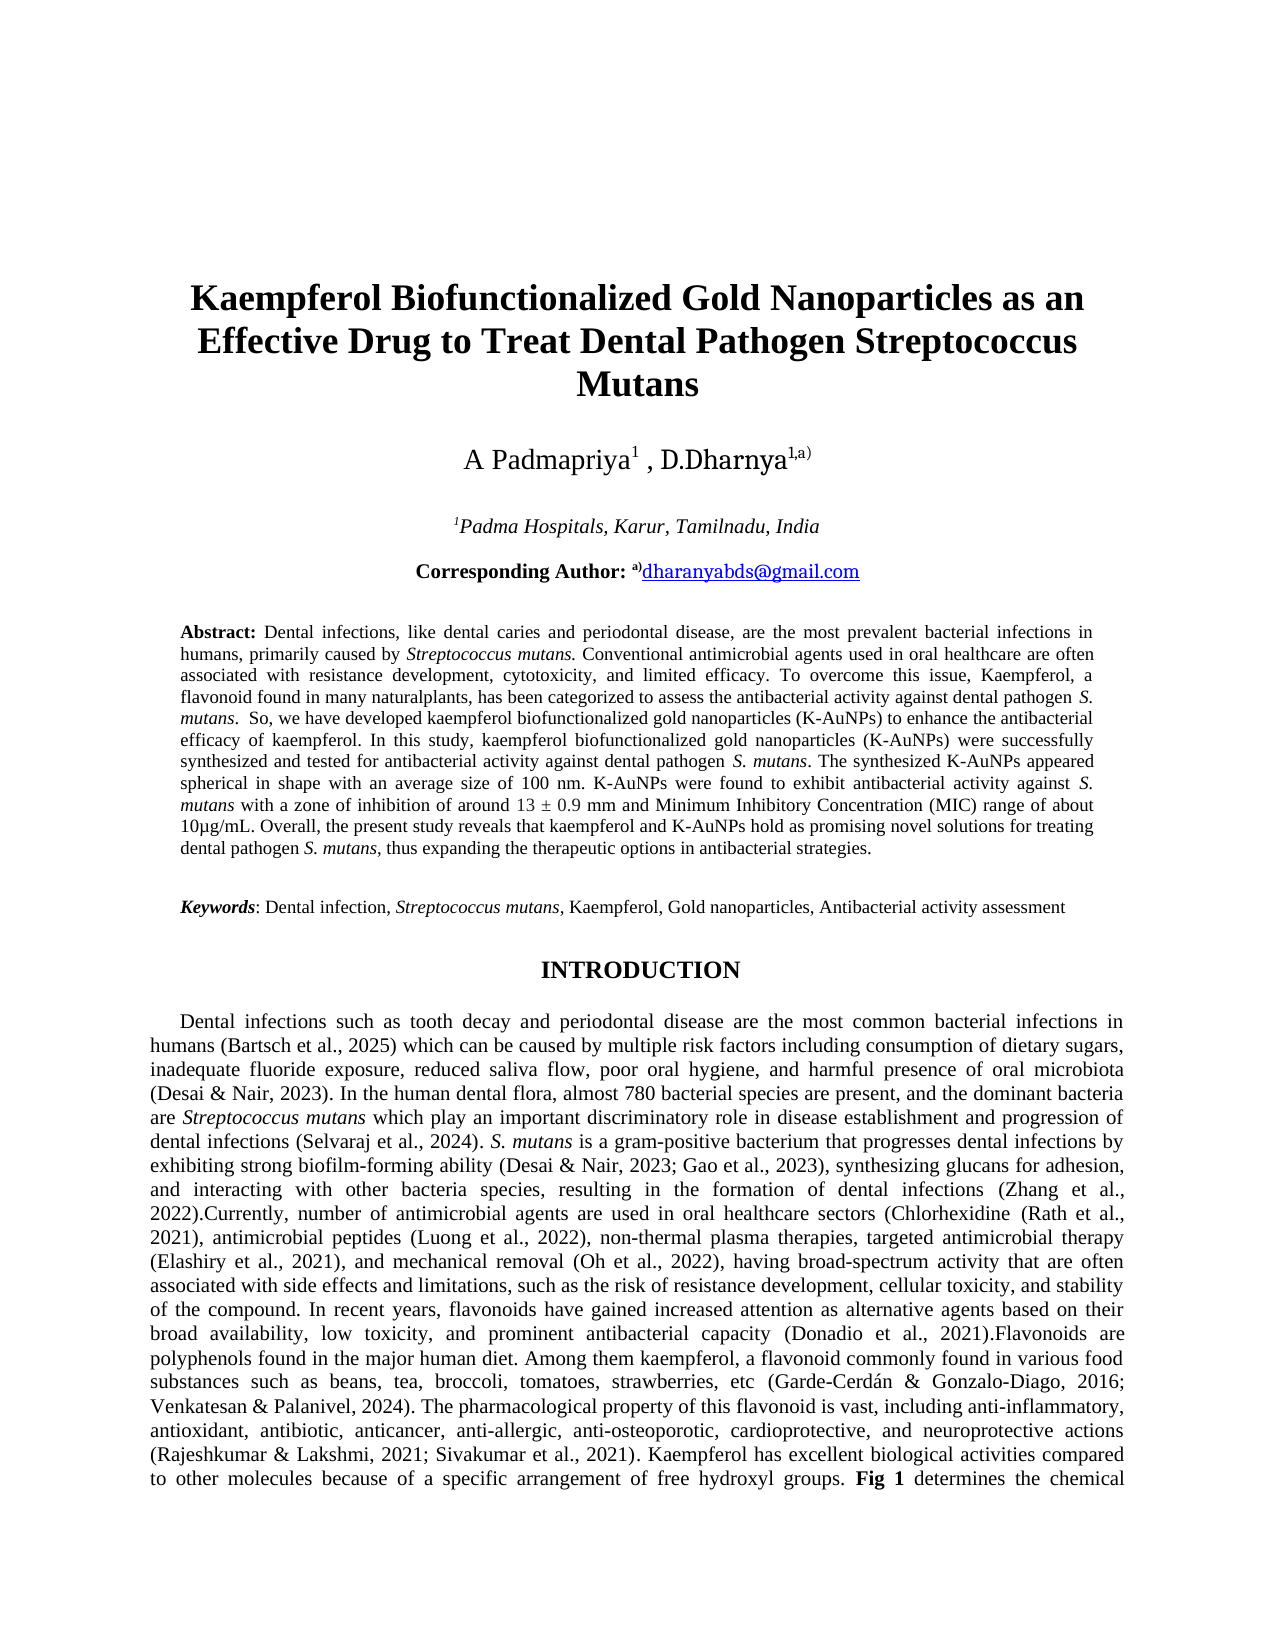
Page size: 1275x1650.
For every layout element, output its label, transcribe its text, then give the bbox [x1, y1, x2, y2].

text Abstract: Dental infections, like dental caries and periodontal disease, are the most prevalent bacterial infections in humans, primarily caused by Streptococcus mutans. Conventional antimicrobial agents used in oral healthcare are often associated with resistance development, cytotoxicity, and limited efficacy. To overcome this issue, Kaempferol, a flavonoid found in many naturalplants, has been categorized to assess the antibacterial activity against dental pathogen S. mutans. So, we have developed kaempferol biofunctionalized gold nanoparticles (K-AuNPs) to enhance the antibacterial efficacy of kaempferol. In this study, kaempferol biofunctionalized gold nanoparticles (K-AuNPs) were successfully synthesized and tested for antibacterial activity against dental pathogen S. mutans. The synthesized K-AuNPs appeared spherical in shape with an average size of 100 nm. K-AuNPs were found to exhibit antibacterial activity against S. mutans with a zone of inhibition of around 13 ± 0.9 mm and Minimum Inhibitory Concentration (MIC) range of about 10µg/mL. Overall, the present study reveals that kaempferol and K-AuNPs hold as promising novel solutions for treating dental pathogen S. mutans, thus expanding the therapeutic options in antibacterial strategies. [180, 621, 1095, 858]
text Corresponding Author: a)dharanyabds@gmail.com [150, 559, 1125, 583]
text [150, 1008, 1125, 1490]
title Kaempferol Biofunctionalized Gold Nanoparticles as an Effective Drug to Treat Dental Pathogen Streptococcus Mutans [150, 275, 1125, 404]
text Keywords: Dental infection, Streptococcus mutans, Kaempferol, Gold nanoparticles, Antibacterial activity assessment [180, 896, 1095, 917]
subtitle Introduction [150, 955, 1125, 983]
text 1Padma Hospitals, Karur, Tamilnadu, India [150, 514, 1125, 538]
text A Padmapriya1 , D.Dharnya1,a) [150, 442, 1125, 476]
